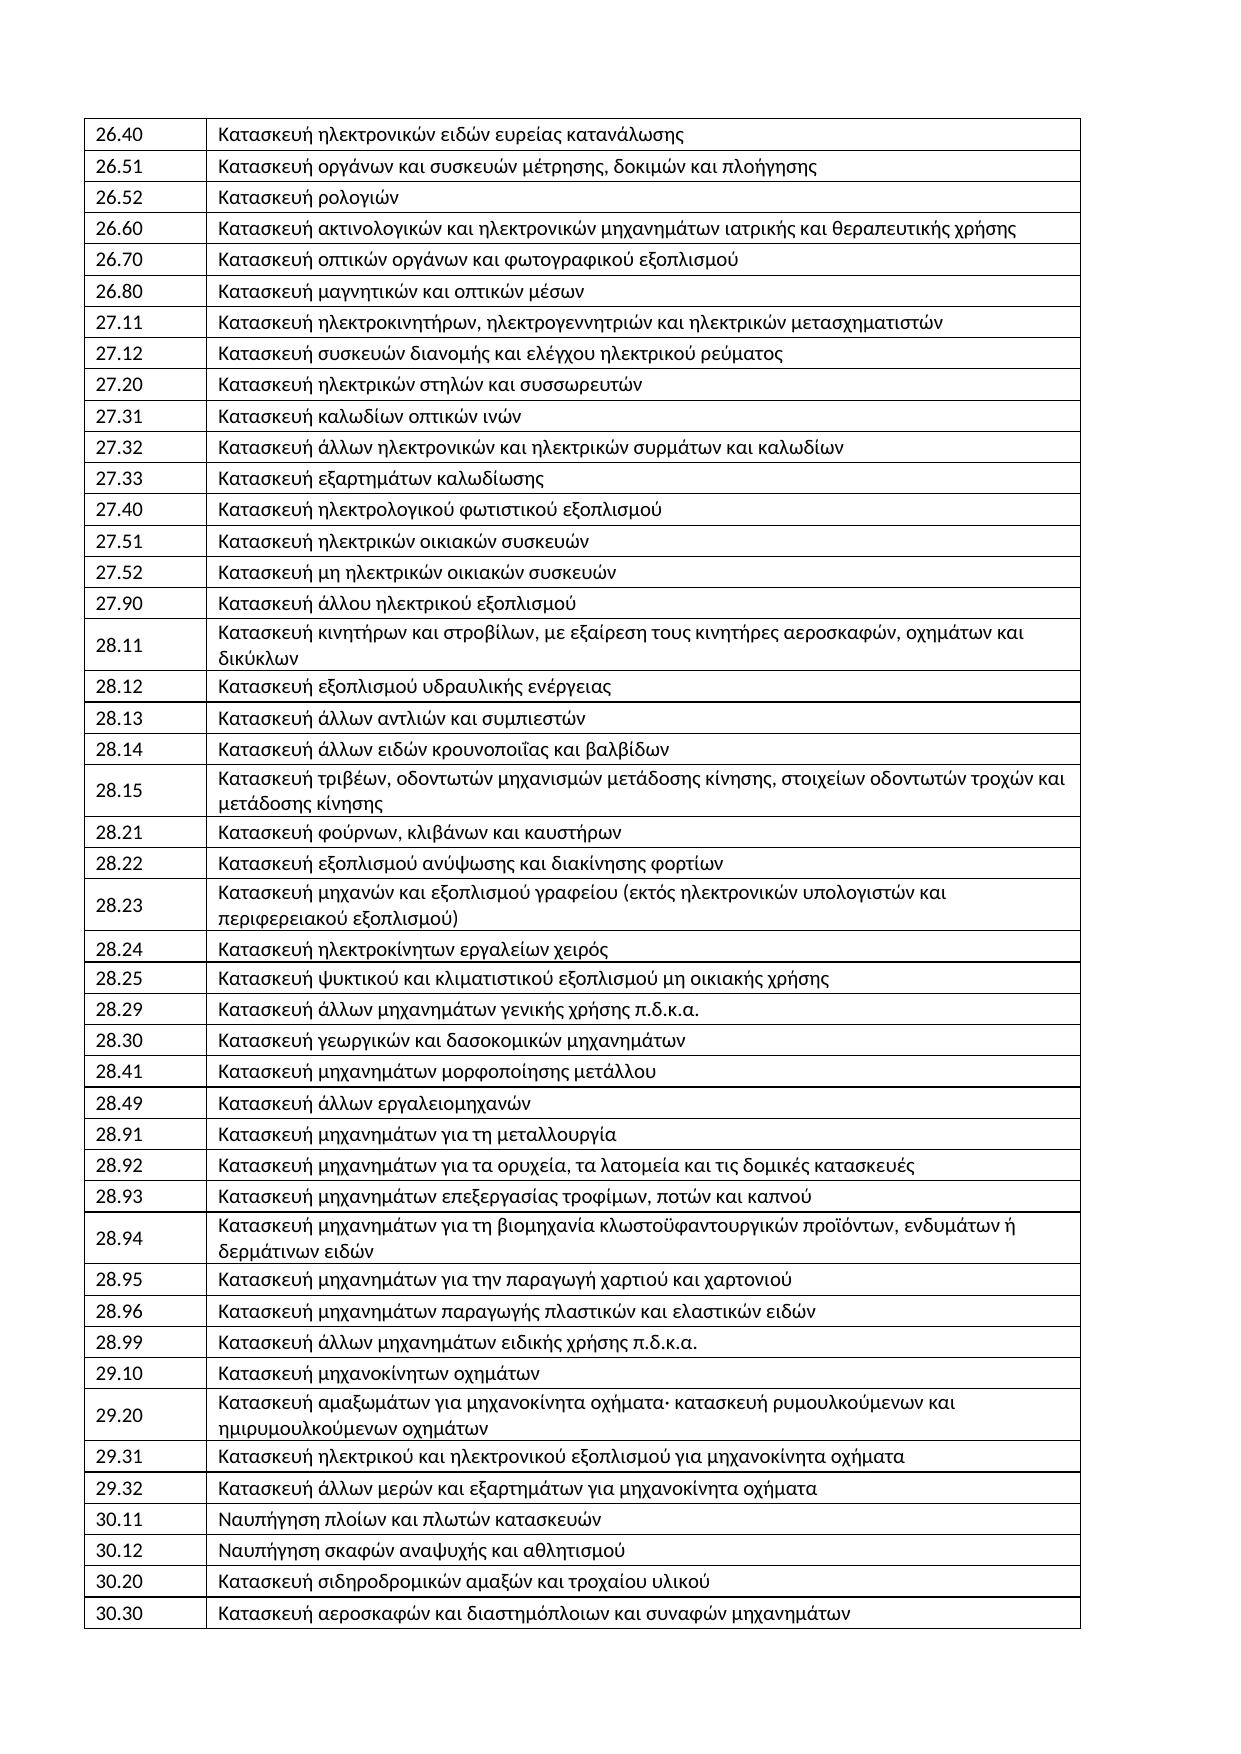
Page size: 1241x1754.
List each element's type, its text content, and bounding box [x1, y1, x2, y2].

table_cell Κατασκευή φούρνων, κλιβάνων και καυστήρων [207, 817, 1080, 847]
table_cell 27.20 [85, 369, 206, 399]
table_cell Κατασκευή μηχανημάτων παραγωγής πλαστικών και ελαστικών ειδών [207, 1296, 1080, 1326]
table_cell 27.32 [85, 432, 206, 462]
table_cell Κατασκευή ηλεκτρικών οικιακών συσκευών [207, 526, 1080, 556]
table_cell Κατασκευή μηχανημάτων για τη βιομηχανία κλωστοϋφαντουργικών προϊόντων, ενδυμάτων ή δερμάτινων ειδών [207, 1213, 1080, 1263]
table_cell Κατασκευή μηχανημάτων για τη μεταλλουργία [207, 1119, 1080, 1149]
table_cell 27.90 [85, 588, 206, 618]
table_cell Κατασκευή άλλων ειδών κρουνοποιΐας και βαλβίδων [207, 734, 1080, 764]
table_cell Κατασκευή γεωργικών και δασοκομικών μηχανημάτων [207, 1025, 1080, 1055]
table_cell Κατασκευή άλλων μηχανημάτων γενικής χρήσης π.δ.κ.α. [207, 994, 1080, 1024]
table_cell Κατασκευή ηλεκτρονικών ειδών ευρείας κατανάλωσης [207, 119, 1080, 149]
table_cell Κατασκευή σιδηροδρομικών αμαξών και τροχαίου υλικού [207, 1566, 1080, 1596]
table_cell 28.49 [85, 1088, 206, 1118]
table_cell 29.20 [85, 1389, 206, 1440]
table_cell 28.29 [85, 994, 206, 1024]
table_cell 27.31 [85, 401, 206, 431]
table_cell 30.30 [85, 1598, 206, 1628]
table_cell 28.25 [85, 963, 206, 993]
table_cell 26.60 [85, 213, 206, 243]
table_cell 27.33 [85, 463, 206, 493]
table_cell Κατασκευή αμαξωμάτων για μηχανοκίνητα οχήματα· κατασκευή ρυμουλκούμενων και ημιρυμουλκούμενων οχημάτων [207, 1389, 1080, 1440]
table_cell 28.22 [85, 848, 206, 878]
table_cell Κατασκευή εξαρτημάτων καλωδίωσης [207, 463, 1080, 493]
table_cell Κατασκευή εξοπλισμού ανύψωσης και διακίνησης φορτίων [207, 848, 1080, 878]
table_cell Κατασκευή τριβέων, οδοντωτών μηχανισμών μετάδοσης κίνησης, στοιχείων οδοντωτών τροχών και μετάδοσης κίνησης [207, 765, 1080, 816]
table_cell 28.91 [85, 1119, 206, 1149]
table_cell Κατασκευή ηλεκτρικού και ηλεκτρονικού εξοπλισμού για μηχανοκίνητα οχήματα [207, 1441, 1080, 1471]
table_cell Κατασκευή μηχανοκίνητων οχημάτων [207, 1358, 1080, 1388]
table_cell 28.99 [85, 1327, 206, 1357]
table_cell 28.15 [85, 765, 206, 816]
table_cell 28.41 [85, 1056, 206, 1086]
table_cell Κατασκευή ηλεκτρολογικού φωτιστικού εξοπλισμού [207, 494, 1080, 524]
table_cell 28.95 [85, 1264, 206, 1294]
table_cell 26.80 [85, 276, 206, 306]
table_cell 29.31 [85, 1441, 206, 1471]
table_cell 27.40 [85, 494, 206, 524]
table_cell Κατασκευή αεροσκαφών και διαστημόπλοιων και συναφών μηχανημάτων [207, 1598, 1080, 1628]
table_cell Κατασκευή οργάνων και συσκευών μέτρησης, δοκιμών και πλοήγησης [207, 151, 1080, 181]
table_cell 28.11 [85, 619, 206, 670]
table_cell 27.51 [85, 526, 206, 556]
table_cell Ναυπήγηση πλοίων και πλωτών κατασκευών [207, 1504, 1080, 1534]
table_cell Κατασκευή ηλεκτροκίνητων εργαλείων χειρός [207, 931, 1080, 961]
table_cell 27.52 [85, 557, 206, 587]
table_cell Κατασκευή άλλων εργαλειομηχανών [207, 1088, 1080, 1118]
table_cell 27.12 [85, 338, 206, 368]
table_cell Κατασκευή μηχανημάτων επεξεργασίας τροφίμων, ποτών και καπνού [207, 1181, 1080, 1211]
table_cell 28.23 [85, 879, 206, 930]
table_cell 26.51 [85, 151, 206, 181]
table_cell Κατασκευή ψυκτικού και κλιματιστικού εξοπλισμού μη οικιακής χρήσης [207, 963, 1080, 993]
table_cell Κατασκευή ηλεκτρικών στηλών και συσσωρευτών [207, 369, 1080, 399]
table_cell 28.14 [85, 734, 206, 764]
table_cell Κατασκευή ρολογιών [207, 182, 1080, 212]
table_cell 28.94 [85, 1213, 206, 1263]
table_cell 28.24 [85, 931, 206, 961]
table_cell 29.10 [85, 1358, 206, 1388]
table_cell 28.30 [85, 1025, 206, 1055]
table_cell 30.20 [85, 1566, 206, 1596]
table_cell Κατασκευή συσκευών διανομής και ελέγχου ηλεκτρικού ρεύματος [207, 338, 1080, 368]
table_cell Κατασκευή ηλεκτροκινητήρων, ηλεκτρογεννητριών και ηλεκτρικών μετασχηματιστών [207, 307, 1080, 337]
table_cell Κατασκευή άλλων μερών και εξαρτημάτων για μηχανοκίνητα οχήματα [207, 1473, 1080, 1503]
table_cell Κατασκευή κινητήρων και στροβίλων, με εξαίρεση τους κινητήρες αεροσκαφών, οχημάτων και δικύκλων [207, 619, 1080, 670]
table_cell 28.21 [85, 817, 206, 847]
table_cell 30.11 [85, 1504, 206, 1534]
table_cell Κατασκευή καλωδίων οπτικών ινών [207, 401, 1080, 431]
table_cell 26.40 [85, 119, 206, 149]
table_cell 28.13 [85, 703, 206, 733]
table_cell 29.32 [85, 1473, 206, 1503]
table_cell Ναυπήγηση σκαφών αναψυχής και αθλητισμού [207, 1535, 1080, 1565]
table_cell 26.52 [85, 182, 206, 212]
table_cell Κατασκευή άλλων μηχανημάτων ειδικής χρήσης π.δ.κ.α. [207, 1327, 1080, 1357]
table_cell 26.70 [85, 244, 206, 274]
table_cell Κατασκευή μηχανημάτων για την παραγωγή χαρτιού και χαρτονιού [207, 1264, 1080, 1294]
table_cell Κατασκευή ακτινολογικών και ηλεκτρονικών μηχανημάτων ιατρικής και θεραπευτικής χρήσης [207, 213, 1080, 243]
table_cell Κατασκευή άλλων ηλεκτρονικών και ηλεκτρικών συρμάτων και καλωδίων [207, 432, 1080, 462]
table_cell Κατασκευή άλλων αντλιών και συμπιεστών [207, 703, 1080, 733]
table_cell Κατασκευή άλλου ηλεκτρικού εξοπλισμού [207, 588, 1080, 618]
table_cell 30.12 [85, 1535, 206, 1565]
table_cell Κατασκευή εξοπλισμού υδραυλικής ενέργειας [207, 671, 1080, 701]
table_cell 28.92 [85, 1150, 206, 1180]
table_cell 28.93 [85, 1181, 206, 1211]
table_cell 27.11 [85, 307, 206, 337]
table_cell Κατασκευή οπτικών οργάνων και φωτογραφικού εξοπλισμού [207, 244, 1080, 274]
table_cell Κατασκευή μαγνητικών και οπτικών μέσων [207, 276, 1080, 306]
table_cell 28.12 [85, 671, 206, 701]
table_cell 28.96 [85, 1296, 206, 1326]
table_cell Κατασκευή μηχανημάτων μορφοποίησης μετάλλου [207, 1056, 1080, 1086]
table_cell Κατασκευή μηχανών και εξοπλισμού γραφείου (εκτός ηλεκτρονικών υπολογιστών και περιφερειακού εξοπλισμού) [207, 879, 1080, 930]
table_cell Κατασκευή μη ηλεκτρικών οικιακών συσκευών [207, 557, 1080, 587]
table_cell Κατασκευή μηχανημάτων για τα ορυχεία, τα λατομεία και τις δομικές κατασκευές [207, 1150, 1080, 1180]
